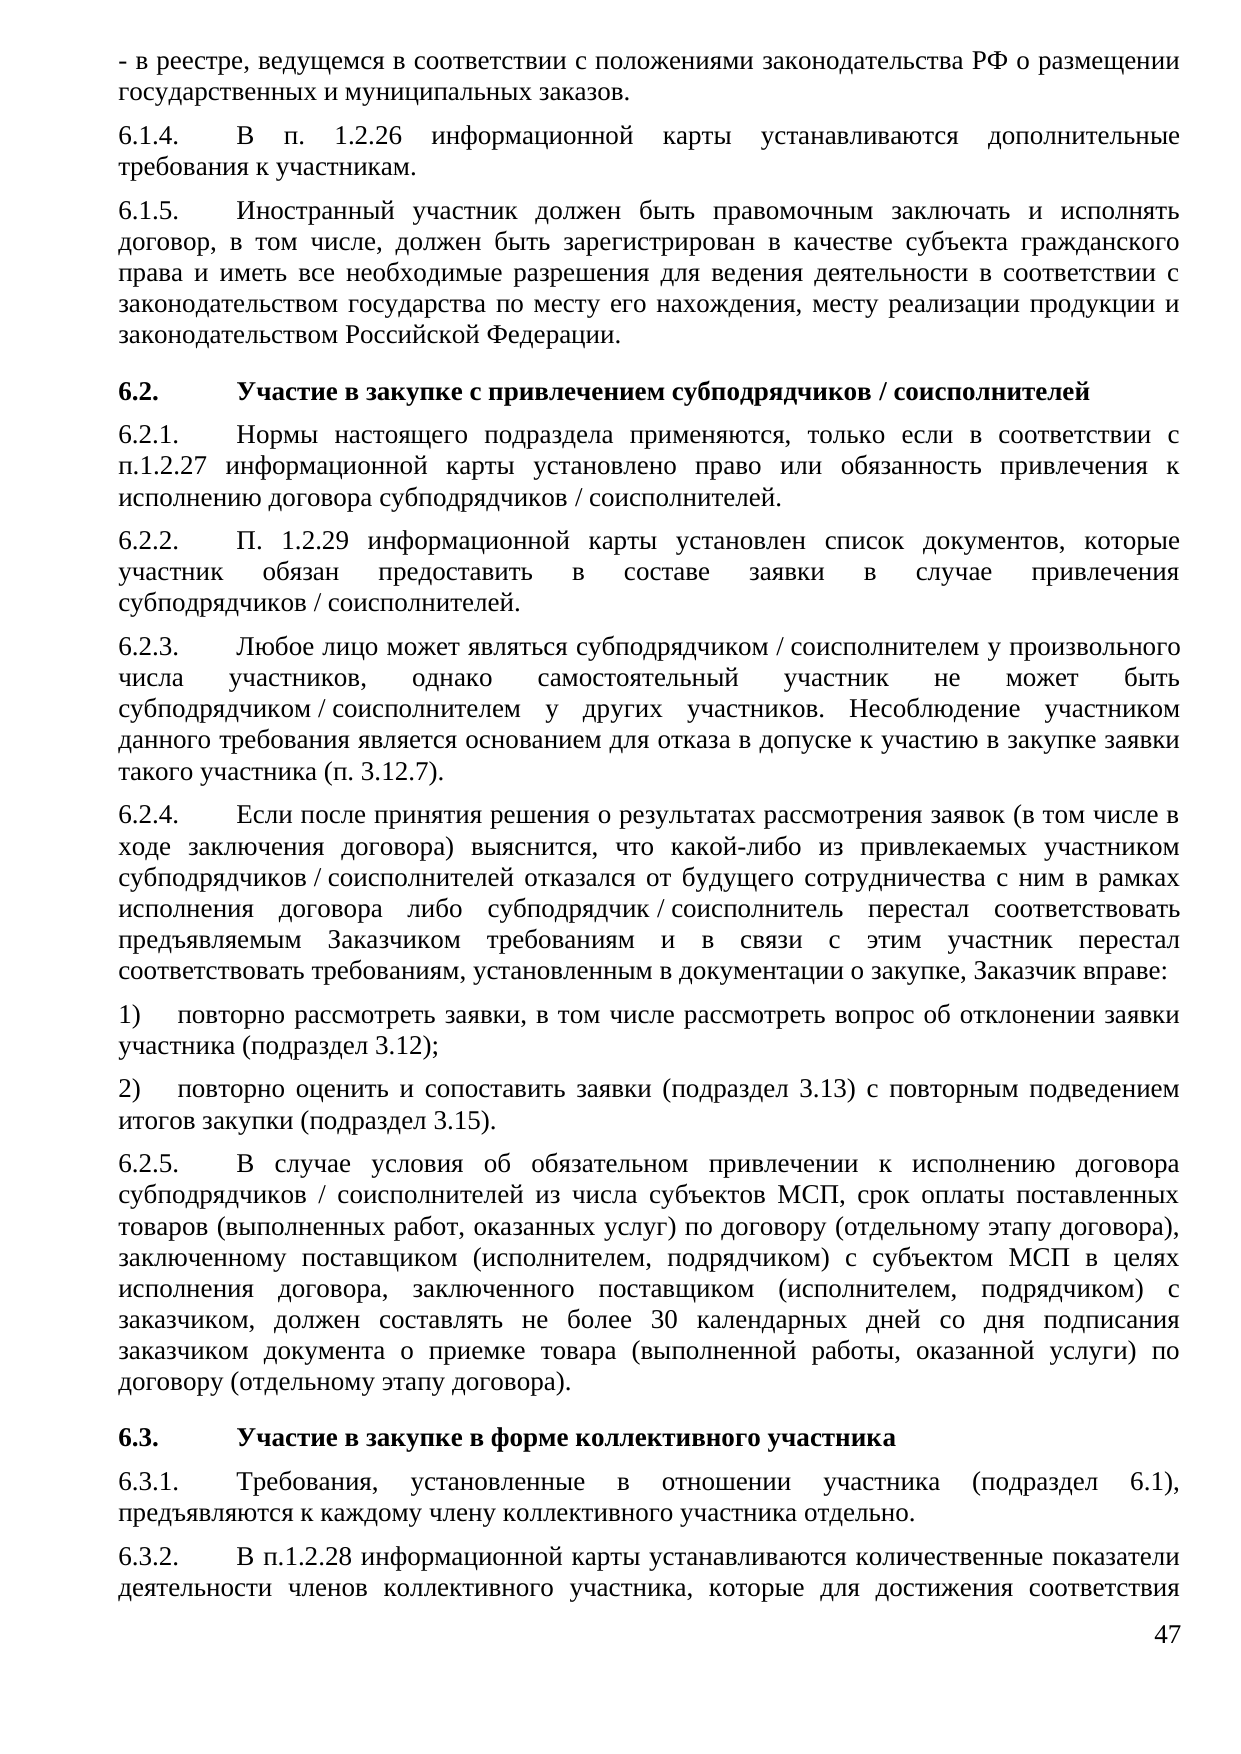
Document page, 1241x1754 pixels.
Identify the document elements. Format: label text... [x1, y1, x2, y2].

text Требования, установленные в отношении участника (подраздел 6.1), предъявляются к каждому члену коллективного участника отдельно. [118, 1465, 1181, 1527]
text Участие в закупке в форме коллективного участника [118, 1422, 1181, 1453]
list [118, 1540, 1181, 1602]
text П. 1.2.29 информационной карты установлен список документов, которые участник обязан предоставить в составе заявки в случае привлечения субподрядчиков / соисполнителей. [118, 524, 1181, 618]
text Любое лицо может являться субподрядчиком / соисполнителем у произвольного числа участников, однако самостоятельный участник не может быть субподрядчиком / соисполнителем у других участников. Несоблюдение участником данного требования является основанием для отказа в допуске к участию в закупке заявки такого участника (п. 3.12.7). [118, 630, 1181, 786]
text повторно рассмотреть заявки, в том числе рассмотреть вопрос об отклонении заявки участника (подраздел 3.12); [118, 998, 1181, 1060]
text В случае условия об обязательном привлечении к исполнению договора субподрядчиков / соисполнителей из числа субъектов МСП, срок оплаты поставленных товаров (выполненных работ, оказанных услуг) по договору (отдельному этапу договора), заключенному поставщиком (исполнителем, подрядчиком) с субъектом МСП в целях исполнения договора, заключенного поставщиком (исполнителем, подрядчиком) с заказчиком, должен составлять не более 30 календарных дней со дня подписания заказчиком документа о приемке товара (выполненной работы, оказанной услуги) по договору (отдельному этапу договора). [118, 1147, 1181, 1397]
text Иностранный участник должен быть правомочным заключать и исполнять договор, в том числе, должен быть зарегистрирован в качестве субъекта гражданского права и иметь все необходимые разрешения для ведения деятельности в соответствии с законодательством государства по месту его нахождения, месту реализации продукции и законодательством Российской Федерации. [118, 194, 1181, 350]
text Нормы настоящего подраздела применяются, только если в соответствии с п.1.2.27 информационной карты установлено право или обязанность привлечения к исполнению договора субподрядчиков / соисполнителей. [118, 418, 1181, 512]
text Если после принятия решения о результатах рассмотрения заявок (в том числе в ходе заключения договора) выяснится, что какой-либо из привлекаемых участником субподрядчиков / соисполнителей отказался от будущего сотрудничества с ним в рамках исполнения договора либо субподрядчик / соисполнитель перестал соответствовать предъявляемым Заказчиком требованиям и в связи с этим участник перестал соответствовать требованиям, установленным в документации о закупке, Заказчик вправе: [118, 798, 1181, 985]
text Участие в закупке с привлечением субподрядчиков / соисполнителей [118, 375, 1181, 406]
list - в реестре, ведущемся в соответствии с положениями законодательства РФ о размещении государственных и муниципальных заказов. [118, 44, 1181, 107]
text В п. 1.2.26 информационной карты устанавливаются дополнительные требования к участникам. [118, 119, 1181, 181]
text повторно оценить и сопоставить заявки (подраздел 3.13) с повторным подведением итогов закупки (подраздел 3.15). [118, 1073, 1181, 1135]
